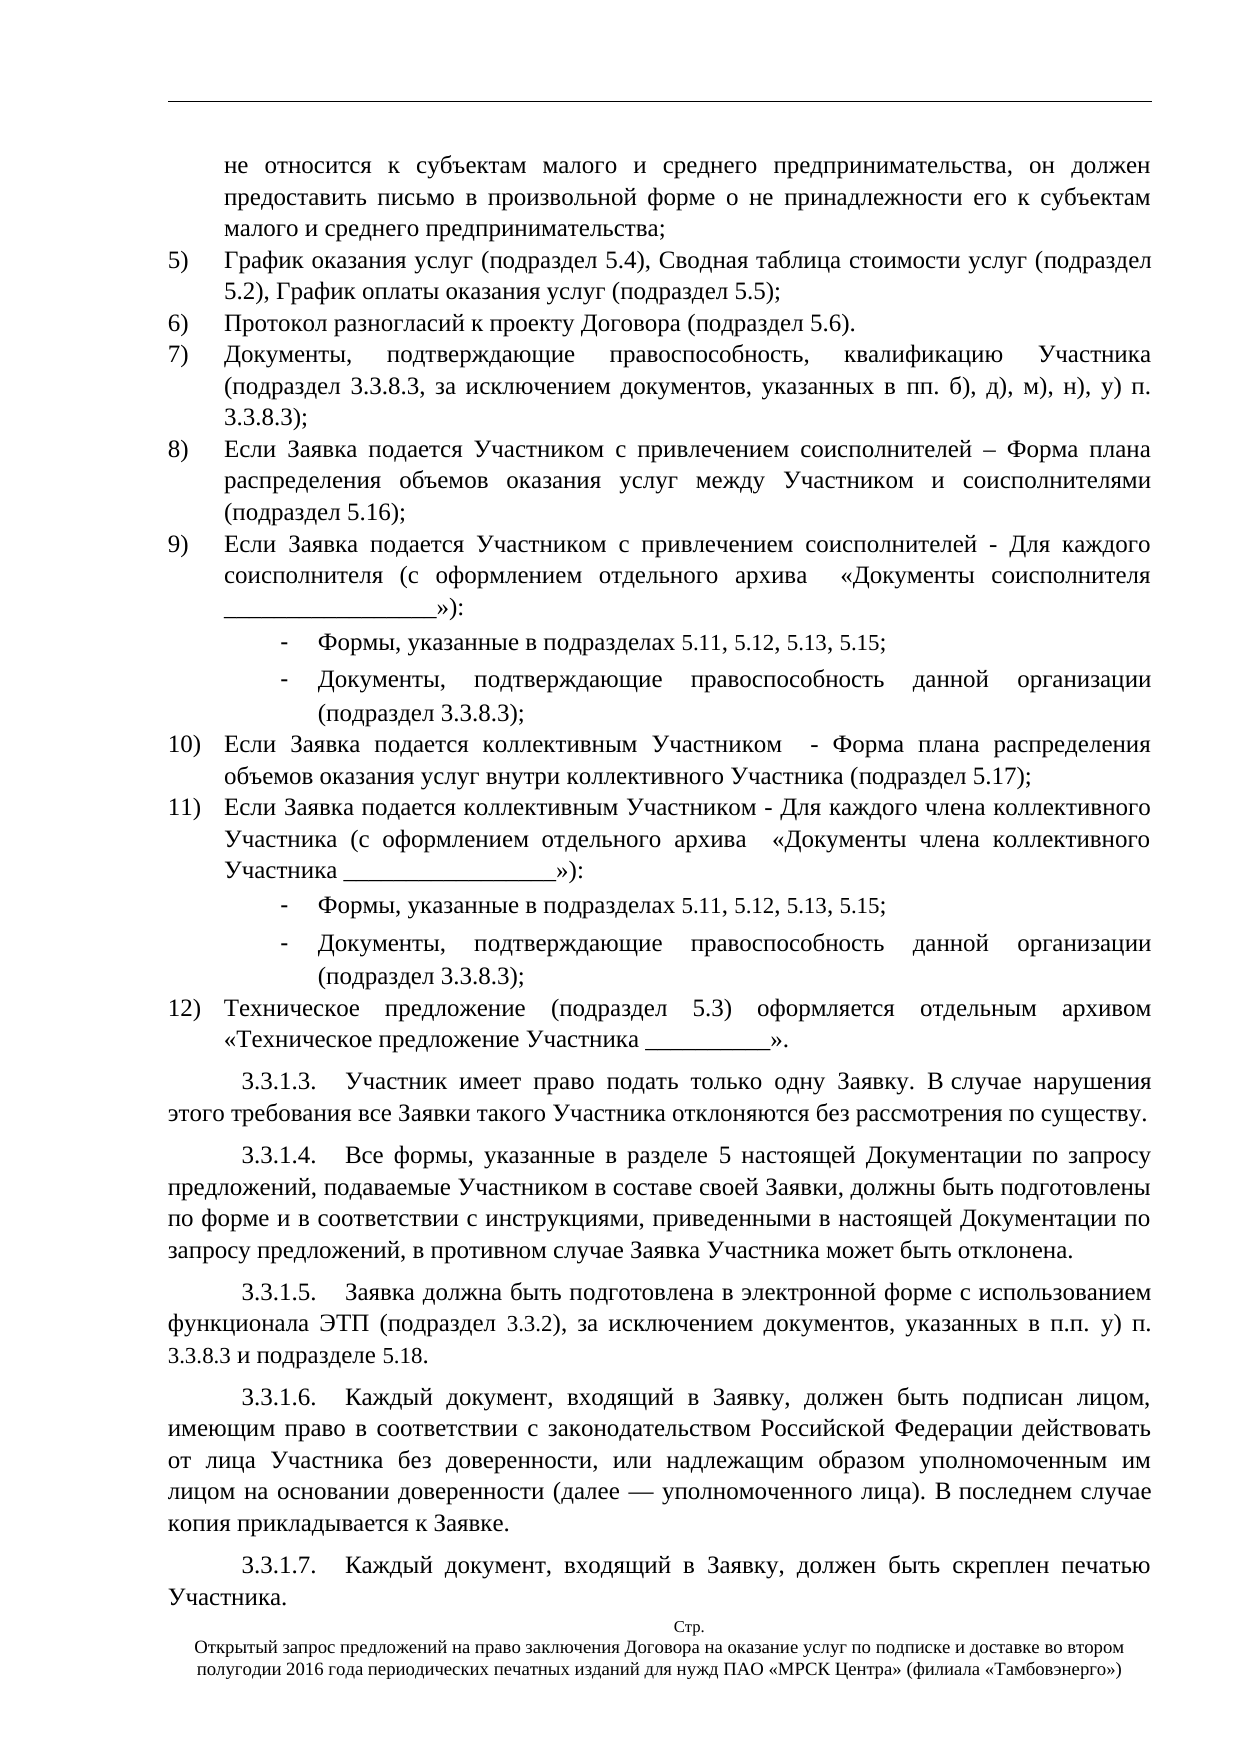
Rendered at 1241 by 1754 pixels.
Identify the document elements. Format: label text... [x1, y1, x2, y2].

list Если Заявка подается коллективным Участником - Форма плана распределения объемов оказания услуг внутри коллективного Участника (подраздел 5.17); [168, 729, 1152, 789]
list Все формы, указанные в разделе 5 настоящей Документации по запросу предложений, подаваемые Участником в составе своей Заявки, должны быть подготовлены по форме и в соответствии с инструкциями, приведенными в настоящей Документации по запросу предложений, в противном случае Заявка Участника может быть отклонена. [168, 1140, 1152, 1263]
list Участник имеет право подать только одну Заявку. В случае нарушения этого требования все Заявки такого Участника отклоняются без рассмотрения по существу. [168, 1066, 1152, 1127]
list Формы, указанные в подразделах 5.11, 5.12, 5.13, 5.15; [280, 887, 1152, 921]
list Протокол разногласий к проекту Договора (подраздел 5.6). [168, 308, 1152, 337]
list Заявка должна быть подготовлена в электронной форме с использованием функционала ЭТП (подраздел 3.3.2), за исключением документов, указанных в п.п. у) п. 3.3.8.3 и подразделе 5.18. [168, 1277, 1152, 1368]
list Документы, подтверждающие правоспособность данной организации (подраздел 3.3.8.3); [280, 924, 1152, 990]
list Формы, указанные в подразделах 5.11, 5.12, 5.13, 5.15; [280, 623, 1152, 657]
list Если Заявка подается Участником с привлечением соисполнителей – Форма плана распределения объемов оказания услуг между Участником и соисполнителями (подраздел 5.16); [168, 434, 1152, 526]
list Каждый документ, входящий в Заявку, должен быть подписан лицом, имеющим право в соответствии с законодательством Российской Федерации действовать от лица Участника без доверенности, или надлежащим образом уполномоченным им лицом на основании доверенности (далее — уполномоченного лица). В последнем случае копия прикладывается к Заявке. [168, 1382, 1152, 1537]
list Документы, подтверждающие правоспособность, квалификацию Участника (подраздел 3.3.8.3, за исключением документов, указанных в пп. б), д), м), н), у) п. 3.3.8.3); [168, 339, 1152, 431]
list Документы, подтверждающие правоспособность данной организации (подраздел 3.3.8.3); [280, 661, 1152, 726]
list Если Заявка подается коллективным Участником - Для каждого члена коллективного Участника (с оформлением отдельного архива «Документы члена коллективного Участника _________________»): [168, 792, 1152, 884]
list Каждый документ, входящий в Заявку, должен быть скреплен печатью Участника. [168, 1550, 1152, 1610]
list График оказания услуг (подраздел 5.4), Сводная таблица стоимости услуг (подраздел 5.2), График оплаты оказания услуг (подраздел 5.5); [168, 245, 1152, 305]
list Если Заявка подается Участником с привлечением соисполнителей - Для каждого соисполнителя (с оформлением отдельного архива «Документы соисполнителя _________________»): [168, 529, 1152, 621]
list Техническое предложение (подраздел 5.3) оформляется отдельным архивом «Техническое предложение Участника __________». [168, 993, 1152, 1053]
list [168, 150, 1152, 242]
